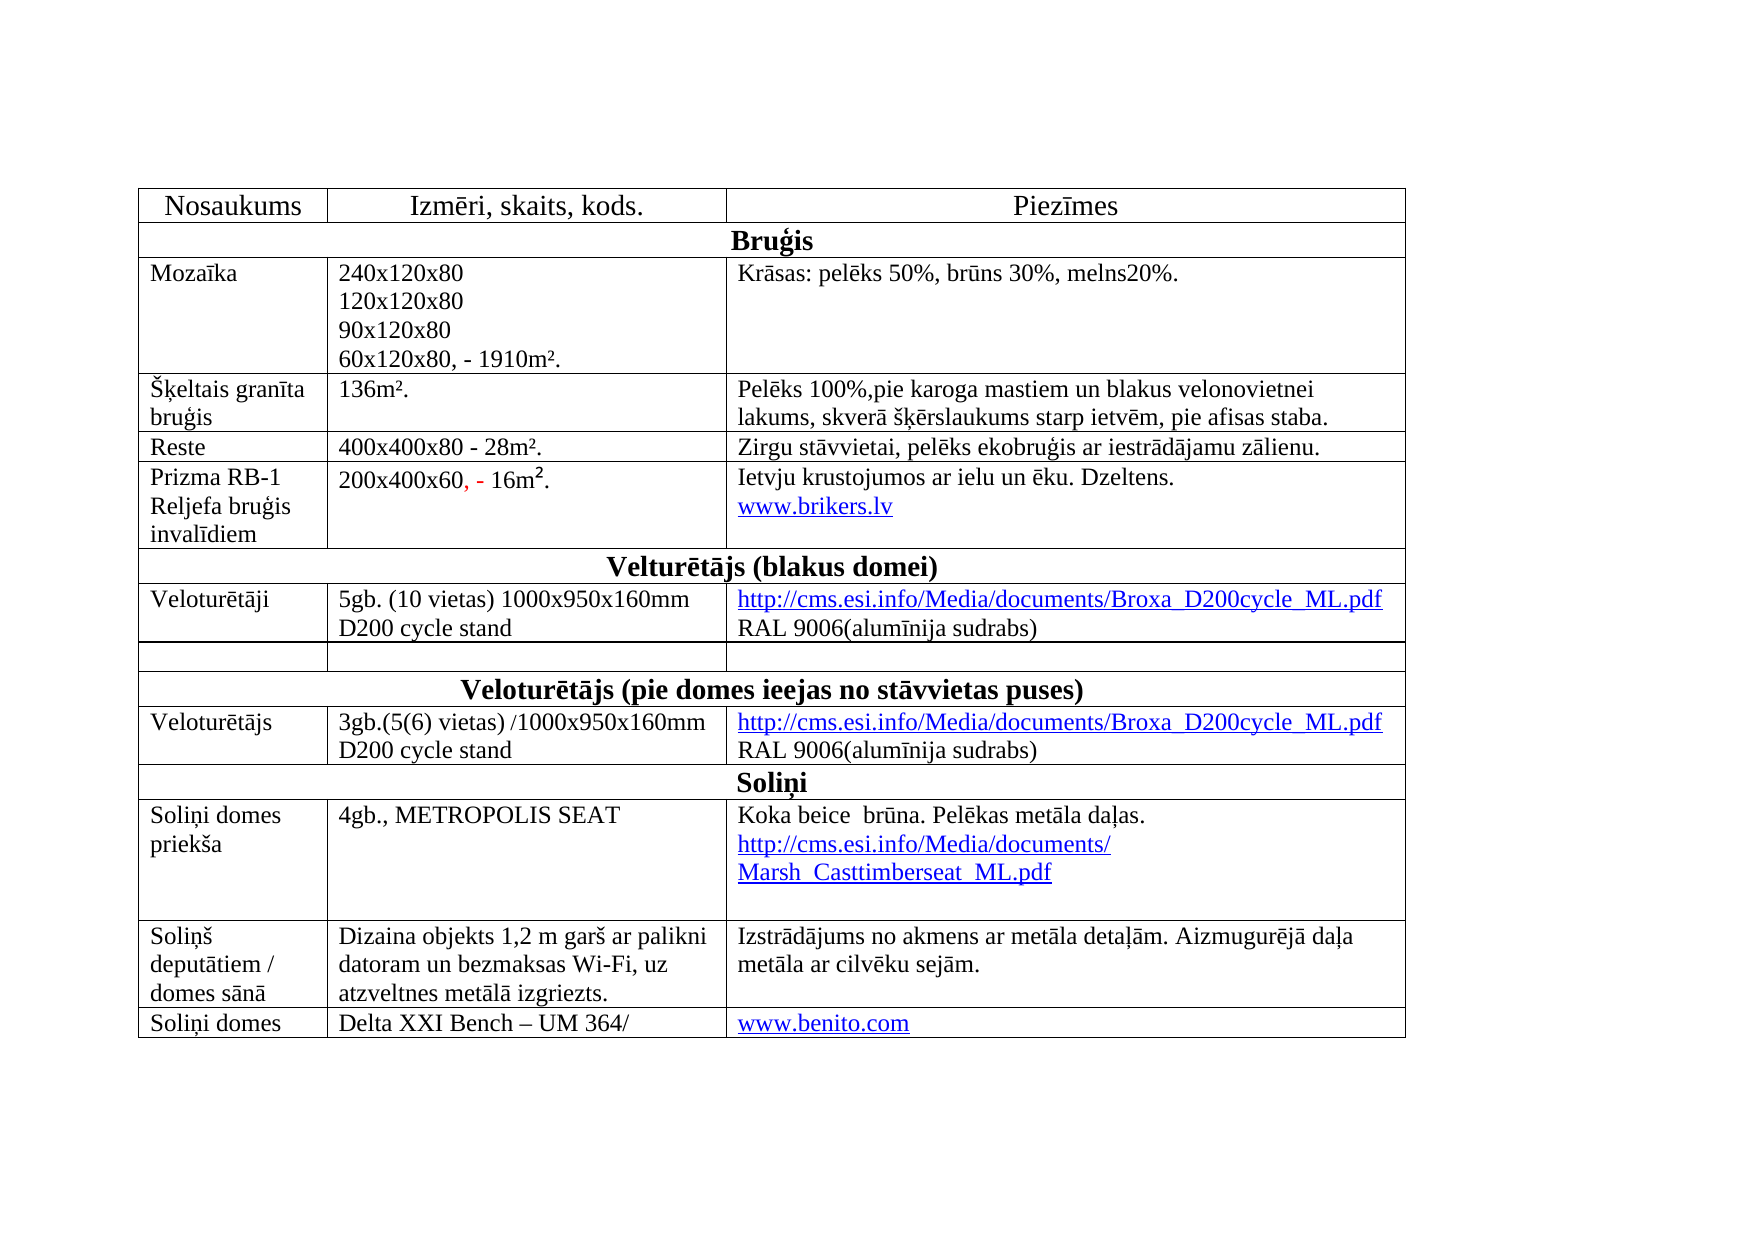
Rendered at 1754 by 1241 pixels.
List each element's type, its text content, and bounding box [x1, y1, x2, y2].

table_cell Mozaīka [139, 258, 327, 373]
table_cell Šķeltais granīta bruģis [139, 374, 327, 431]
table_cell Veloturētājs (pie domes ieejas no stāvvietas puses) [139, 672, 1405, 706]
table_cell Soliņi domes priekša [139, 800, 327, 920]
table_cell 3gb.(5(6) vietas) /1000x950x160mm D200 cycle stand [328, 707, 726, 764]
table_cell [727, 1008, 1405, 1037]
table_cell 200x400x60, - 16m². [328, 462, 726, 548]
table_header Izmēri, skaits, kods. [328, 189, 726, 222]
table_cell Velturētājs (blakus domei) [139, 549, 1405, 583]
table_cell Soliņi [139, 765, 1405, 799]
table_cell Koka beice brūna. Pelēkas metāla daļas. http://cms.esi.info/Media/documents/Marsh_Casttimberseat_ML.pdf [727, 800, 1405, 920]
table_cell Reste [139, 432, 327, 461]
table_cell Bruģis [139, 223, 1405, 257]
table_cell [328, 643, 726, 671]
table_cell 4gb., METROPOLIS SEAT [328, 800, 726, 920]
table_header Nosaukums [139, 189, 327, 222]
table_cell Soliņš deputātiem / domes sānā [139, 921, 327, 1007]
table_cell 5gb. (10 vietas) 1000x950x160mm D200 cycle stand [328, 584, 726, 641]
table_cell 400x400x80 - 28m². [328, 432, 726, 461]
table_cell Zirgu stāvvietai, pelēks ekobruģis ar iestrādājamu zālienu. [727, 432, 1405, 461]
table_cell Pelēks 100%,pie karoga mastiem un blakus velonovietnei lakums, skverā šķērslaukums starp ietvēm, pie afisas staba. [727, 374, 1405, 431]
table_cell Veloturētāji [139, 584, 327, 641]
table_cell 240x120x80 120x120x80 90x120x80 60x120x80, - 1910m². [328, 258, 726, 373]
table_cell [727, 643, 1405, 671]
table_cell Prizma RB-1 Reljefa bruģis invalīdiem [139, 462, 327, 548]
table_cell 136m². [328, 374, 726, 431]
table_cell [139, 643, 327, 671]
table_cell Veloturētājs [139, 707, 327, 764]
table_cell Izstrādājums no akmens ar metāla detaļām. Aizmugurējā daļa metāla ar cilvēku sejām. [727, 921, 1405, 1007]
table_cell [139, 1008, 327, 1037]
table_cell Ietvju krustojumos ar ielu un ēku. Dzeltens. www.brikers.lv [727, 462, 1405, 548]
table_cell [328, 1008, 726, 1037]
table_cell Dizaina objekts 1,2 m garš ar palikni datoram un bezmaksas Wi-Fi, uz atzveltnes metālā izgriezts. [328, 921, 726, 1007]
table_cell http://cms.esi.info/Media/documents/Broxa_D200cycle_ML.pdf RAL 9006(alumīnija sudrabs) [727, 707, 1405, 764]
table_header Piezīmes [727, 189, 1405, 222]
table_cell Krāsas: pelēks 50%, brūns 30%, melns20%. [727, 258, 1405, 373]
table_cell http://cms.esi.info/Media/documents/Broxa_D200cycle_ML.pdf RAL 9006(alumīnija sudrabs) [727, 584, 1405, 641]
